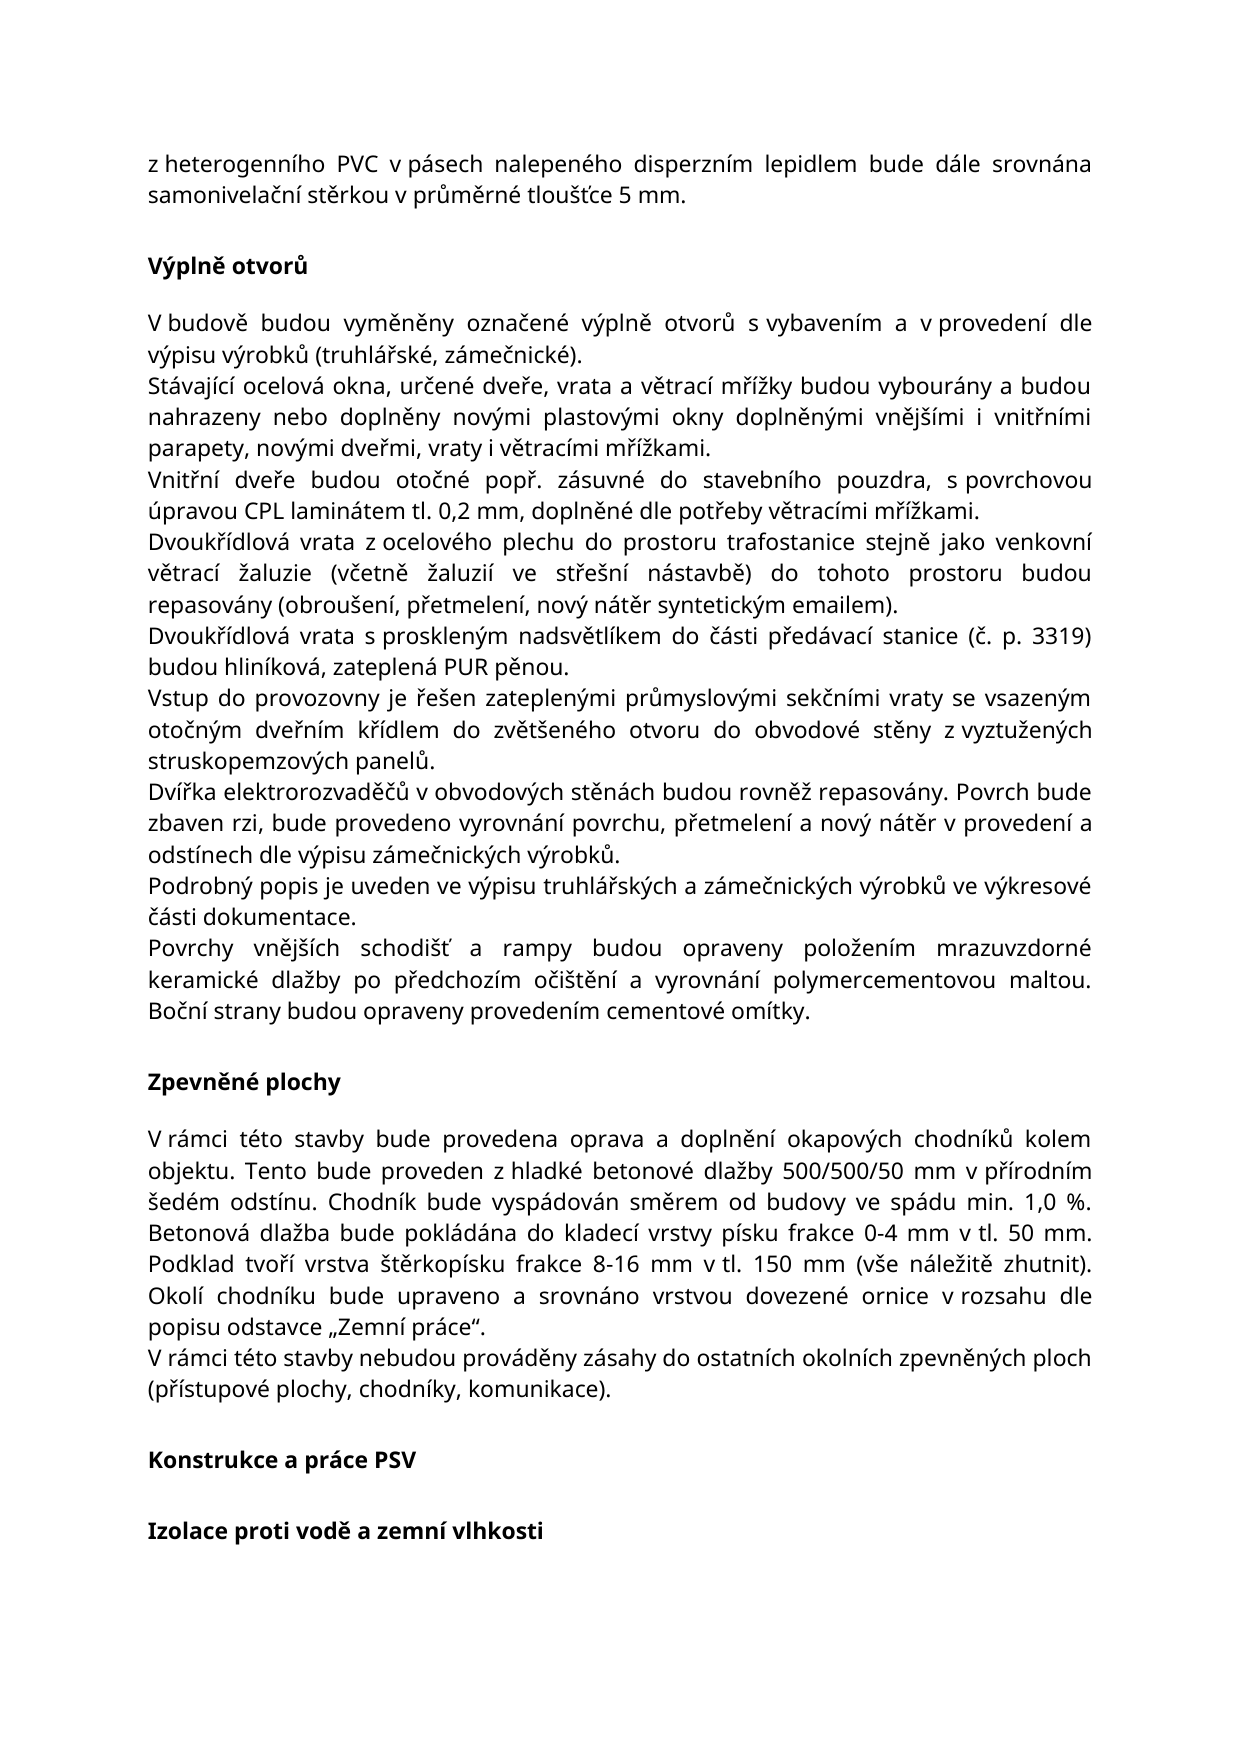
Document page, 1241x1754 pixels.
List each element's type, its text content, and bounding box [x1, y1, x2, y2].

text Vnitřní dveře budou otočné popř. zásuvné do stavebního pouzdra, s povrchovou úpravou CPL laminátem tl. 0,2 mm, doplněné dle potřeby větracími mřížkami. [148, 464, 1093, 526]
text Izolace proti vodě a zemní vlhkosti [148, 1515, 1093, 1547]
text V budově budou vyměněny označené výplně otvorů s vybavením a v provedení dle výpisu výrobků (truhlářské, zámečnické). [148, 307, 1093, 370]
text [148, 148, 1093, 210]
text Podrobný popis je uveden ve výpisu truhlářských a zámečnických výrobků ve výkresové části dokumentace. [148, 870, 1093, 932]
text Výplně otvorů [148, 250, 1093, 281]
text Dvířka elektrorozvaděčů v obvodových stěnách budou rovněž repasovány. Povrch bude zbaven rzi, bude provedeno vyrovnání povrchu, přetmelení a nový nátěr v provedení a odstínech dle výpisu zámečnických výrobků. [148, 776, 1093, 870]
text Dvoukřídlová vrata z ocelového plechu do prostoru trafostanice stejně jako venkovní větrací žaluzie (včetně žaluzií ve střešní nástavbě) do tohoto prostoru budou repasovány (obroušení, přetmelení, nový nátěr syntetickým emailem). [148, 526, 1093, 620]
text Stávající ocelová okna, určené dveře, vrata a větrací mřížky budou vybourány a budou nahrazeny nebo doplněny novými plastovými okny doplněnými vnějšími i vnitřními parapety, novými dveřmi, vraty i větracími mřížkami. [148, 370, 1093, 464]
text V rámci této stavby nebudou prováděny zásahy do ostatních okolních zpevněných ploch (přístupové plochy, chodníky, komunikace). [148, 1342, 1093, 1405]
text Dvoukřídlová vrata s proskleným nadsvětlíkem do části předávací stanice (č. p. 3319) budou hliníková, zateplená PUR pěnou. [148, 620, 1093, 682]
text Konstrukce a práce PSV [148, 1444, 1093, 1476]
text Vstup do provozovny je řešen zateplenými průmyslovými sekčními vraty se vsazeným otočným dveřním křídlem do zvětšeného otvoru do obvodové stěny z vyztužených struskopemzových panelů. [148, 682, 1093, 776]
text V rámci této stavby bude provedena oprava a doplnění okapových chodníků kolem objektu. Tento bude proveden z hladké betonové dlažby 500/500/50 mm v přírodním šedém odstínu. Chodník bude vyspádován směrem od budovy ve spádu min. 1,0 %. Betonová dlažba bude pokládána do kladecí vrstvy písku frakce 0- v tl. 50 mm. Podklad tvoří vrstva štěrkopísku frakce 8- v tl. 150 mm (vše náležitě zhutnit). Okolí chodníku bude upraveno a srovnáno vrstvou dovezené ornice v rozsahu dle popisu odstavce „Zemní práce“. [148, 1123, 1093, 1342]
text Zpevněné plochy [148, 1066, 1093, 1097]
text Povrchy vnějších schodišť a rampy budou opraveny položením mrazuvzdorné keramické dlažby po předchozím očištění a vyrovnání polymercementovou maltou. Boční strany budou opraveny provedením cementové omítky. [148, 932, 1093, 1026]
